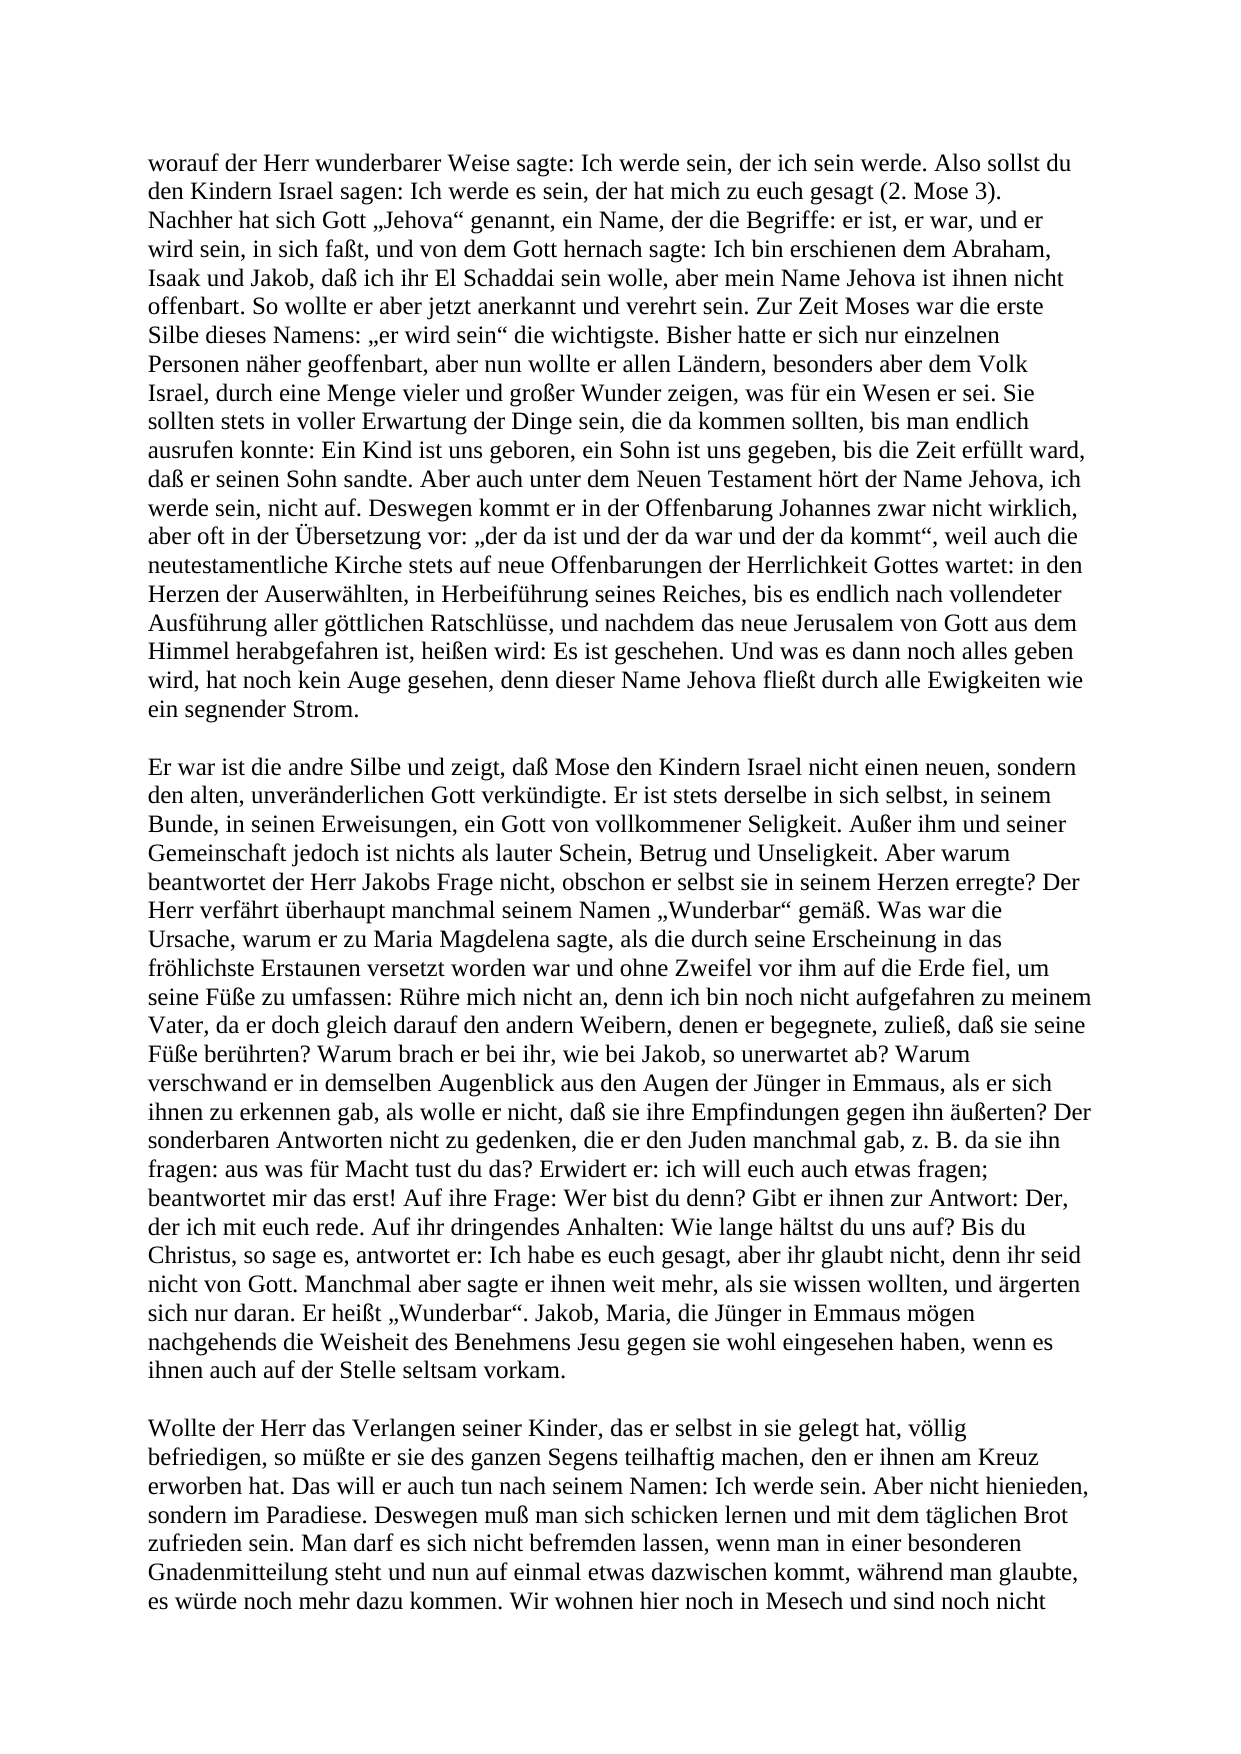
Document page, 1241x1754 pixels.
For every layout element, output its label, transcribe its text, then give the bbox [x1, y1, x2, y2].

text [148, 1413, 1093, 1615]
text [148, 148, 1093, 723]
text Er war ist die andre Silbe und zeigt, daß Mose den Kindern Israel nicht einen neuen, sondern den alten, unveränderlichen Gott verkündigte. Er ist stets derselbe in sich selbst, in seinem Bunde, in seinen Erweisungen, ein Gott von vollkommener Seligkeit. Außer ihm und seiner Gemeinschaft jedoch ist nichts als lauter Schein, Betrug und Unseligkeit. Aber warum beantwortet der Herr Jakobs Frage nicht, obschon er selbst sie in seinem Herzen erregte? Der Herr verfährt überhaupt manchmal seinem Namen „Wunderbar“ gemäß. Was war die Ursache, warum er zu Maria Magdelena sagte, als die durch seine Erscheinung in das fröhlichste Erstaunen versetzt worden war und ohne Zweifel vor ihm auf die Erde fiel, um seine Füße zu umfassen: Rühre mich nicht an, denn ich bin noch nicht aufgefahren zu meinem Vater, da er doch gleich darauf den andern Weibern, denen er begegnete, zuließ, daß sie seine Füße berührten? Warum brach er bei ihr, wie bei Jakob, so unerwartet ab? Warum verschwand er in demselben Augenblick aus den Augen der Jünger in Emmaus, als er sich ihnen zu erkennen gab, als wolle er nicht, daß sie ihre Empfindungen gegen ihn äußerten? Der sonderbaren Antworten nicht zu gedenken, die er den Juden manchmal gab, z. B. da sie ihn fragen: aus was für Macht tust du das? Erwidert er: ich will euch auch etwas fragen; beantwortet mir das erst! Auf ihre Frage: Wer bist du denn? Gibt er ihnen zur Antwort: Der, der ich mit euch rede. Auf ihr dringendes Anhalten: Wie lange hältst du uns auf? Bis du Christus, so sage es, antwortet er: Ich habe es euch gesagt, aber ihr glaubt nicht, denn ihr seid nicht von Gott. Manchmal aber sagte er ihnen weit mehr, als sie wissen wollten, und ärgerten sich nur daran. Er heißt „Wunderbar“. Jakob, Maria, die Jünger in Emmaus mögen nachgehends die Weisheit des Benehmens Jesu gegen sie wohl eingesehen haben, wenn es ihnen auch auf der Stelle seltsam vorkam. [148, 752, 1093, 1384]
